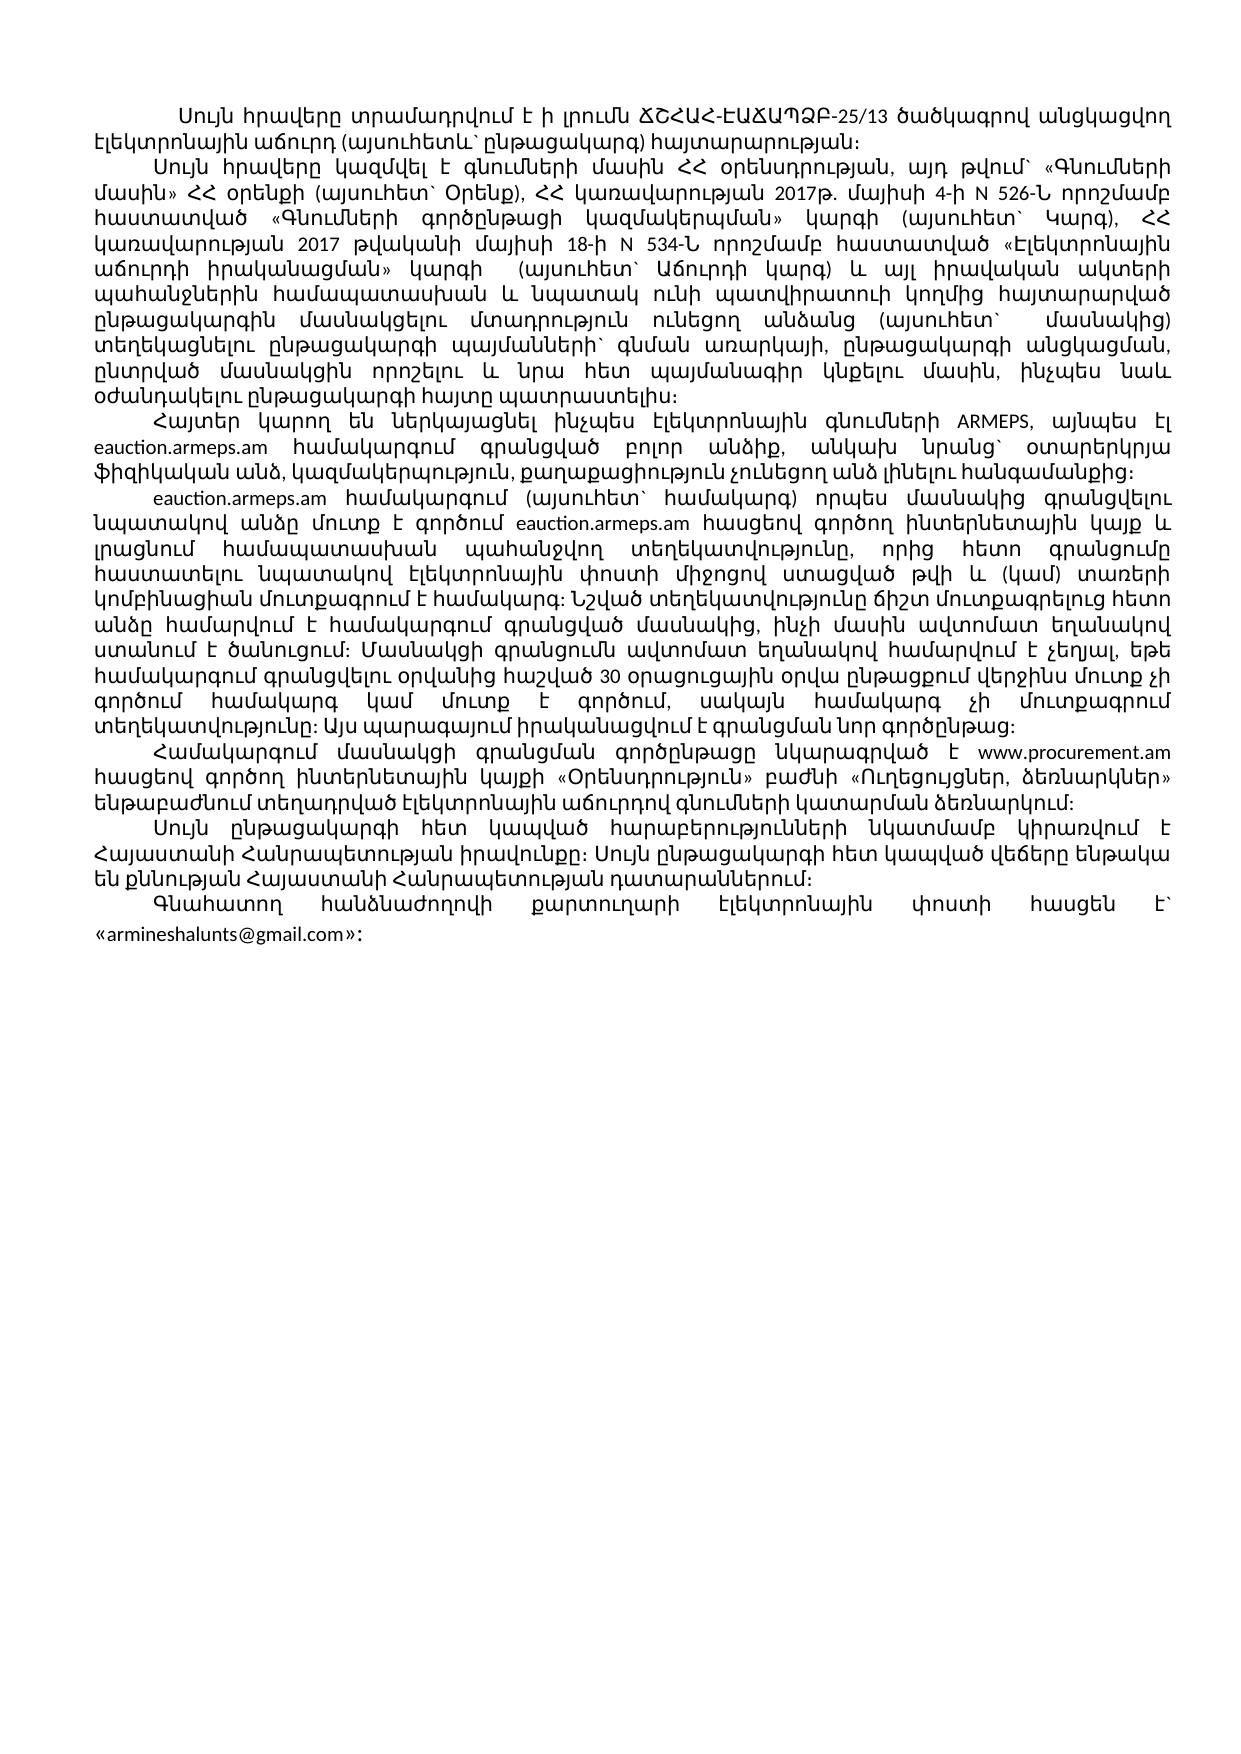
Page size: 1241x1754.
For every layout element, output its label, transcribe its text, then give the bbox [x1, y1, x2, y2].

text Սույն հրավերը կազմվել է գնումների մասին ՀՀ օրենսդրության, այդ թվում` «Գնումների մասին» ՀՀ օրենքի (այսուհետ` Օրենք), ՀՀ կառավարության 2017թ. մայիսի 4-ի N 526-Ն որոշմամբ հաստատված «Գնումների գործընթացի կազմակերպման» կարգի (այսուհետ` Կարգ), ՀՀ կառավարության 2017 թվականի մայիսի 18-ի N 534-Ն որոշմամբ հաստատված «Էլեկտրոնային աճուրդի իրականացման» կարգի (այսուհետ` Աճուրդի կարգ) և այլ իրավական ակտերի պահանջներին համապատասխան և նպատակ ունի պատվիրատուի կողմից հայտարարված ընթացակարգին մասնակցելու մտադրություն ունեցող անձանց (այսուհետ` մասնակից) տեղեկացնելու ընթացակարգի պայմանների` գնման առարկայի, ընթացակարգի անցկացման, ընտրված մասնակցին որոշելու և նրա հետ պայմանագիր կնքելու մասին, ինչպես նաև օժանդակելու ընթացակարգի հայտը պատրաստելիս։ [94, 154, 1171, 409]
text Սույն հրավերը տրամադրվում է ի լրումն ՃՇՀԱՀ-ԷԱՃԱՊՁԲ-25/13 ծածկագրով անցկացվող էլեկտրոնային աճուրդ (այսուհետև` ընթացակարգ) հայտարարության։ [94, 104, 1171, 154]
text Գնահատող հանձնաժողովի քարտուղարի էլեկտրոնային փոստի հասցեն է` «armineshalunts@gmail.com»: [94, 892, 1171, 948]
text Սույն ընթացակարգի հետ կապված հարաբերությունների նկատմամբ կիրառվում է Հայաստանի Հանրապետության իրավունքը։ Սույն ընթացակարգի հետ կապված վեճերը ենթակա են քննության Հայաստանի Հանրապետության դատարաններում։ [94, 815, 1171, 892]
text Հայտեր կարող են ներկայացնել ինչպես էլեկտրոնային գնումների ARMEPS, այնպես էլ eauction.armeps.am համակարգում գրանցված բոլոր անձիք, անկախ նրանց` օտարերկրյա ֆիզիկական անձ, կազմակերպություն, քաղաքացիություն չունեցող անձ լինելու հանգամանքից։ [94, 409, 1171, 485]
text eauction.armeps.am համակարգում (այսուհետ` համակարգ) որպես մասնակից գրանցվելու նպատակով անձը մուտք է գործում eauction.armeps.am հասցեով գործող ինտերնետային կայք և լրացնում համապատասխան պահանջվող տեղեկատվությունը, որից հետո գրանցումը հաստատելու նպատակով էլեկտրոնային փոստի միջոցով ստացված թվի և (կամ) տառերի կոմբինացիան մուտքագրում է համակարգ: Նշված տեղեկատվությունը ճիշտ մուտքագրելուց հետո անձը համարվում է համակարգում գրանցված մասնակից, ինչի մասին ավտոմատ եղանակով ստանում է ծանուցում: Մասնակցի գրանցումն ավտոմատ եղանակով համարվում է չեղյալ, եթե համակարգում գրանցվելու օրվանից հաշված 30 օրացուցային օրվա ընթացքում վերջինս մուտք չի գործում համակարգ կամ մուտք է գործում, սակայն համակարգ չի մուտքագրում տեղեկատվությունը: Այս պարագայում իրականացվում է գրանցման նոր գործընթաց: [94, 485, 1171, 739]
text Համակարգում մասնակցի գրանցման գործընթացը նկարագրված է www.procurement.am հասցեով գործող ինտերնետային կայքի «Օրենսդրություն» բաժնի «Ուղեցույցներ, ձեռնարկներ» ենթաբաժնում տեղադրված էլեկտրոնային աճուրդով գնումների կատարման ձեռնարկում: [94, 739, 1171, 815]
